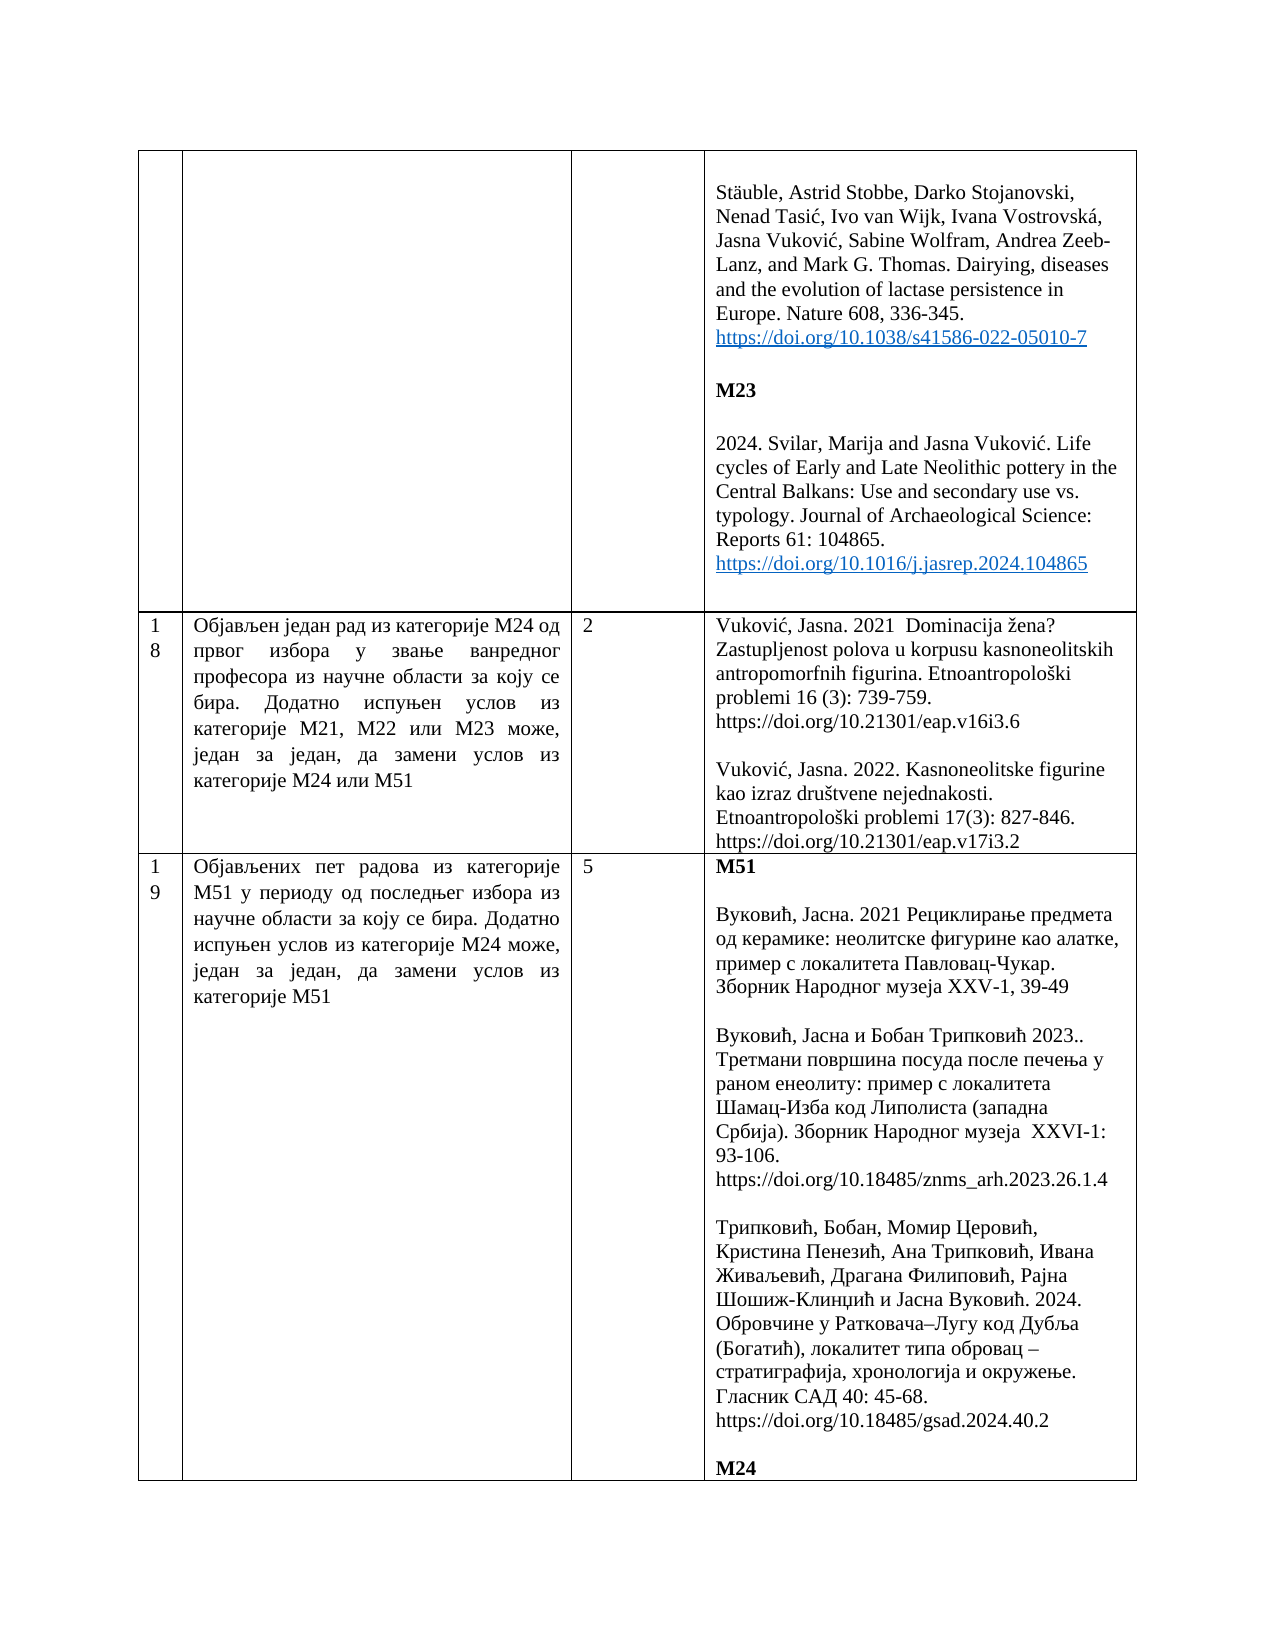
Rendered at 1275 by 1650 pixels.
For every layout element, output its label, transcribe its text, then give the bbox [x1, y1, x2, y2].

table_cell 2 [572, 613, 704, 853]
table_cell Објављен један рад из категорије М24 од првог избора у звање ванредног професора из научне области за коју се бира. Додатно испуњен услов из категорије М21, М22 или М23 може, један за један, да замени услов из категорије М24 или М51 [183, 613, 571, 853]
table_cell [705, 151, 1136, 611]
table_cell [183, 854, 571, 1480]
table_cell 17 [139, 151, 182, 611]
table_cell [183, 151, 571, 611]
table_cell 5 [572, 854, 704, 1480]
table_cell 18 [139, 613, 182, 853]
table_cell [705, 854, 1136, 1480]
table_cell 2 [572, 151, 704, 611]
table_cell Vuković, Jasna. 2021 Dominacija žena? Zastupljenost polova u korpusu kasnoneolitskih antropomorfnih figurina. Etnoantropološki problemi 16 (3): 739-759. https://doi.org/10.21301/eap.v16i3.6 Vuković, Jasna. 2022. Kasnoneolitske figurine kao izraz društvene nejednakosti. Etnoantropološki problemi 17(3): 827-846. https://doi.org/10.21301/eap.v17i3.2 [705, 613, 1136, 853]
table_cell 19 [139, 854, 182, 1480]
